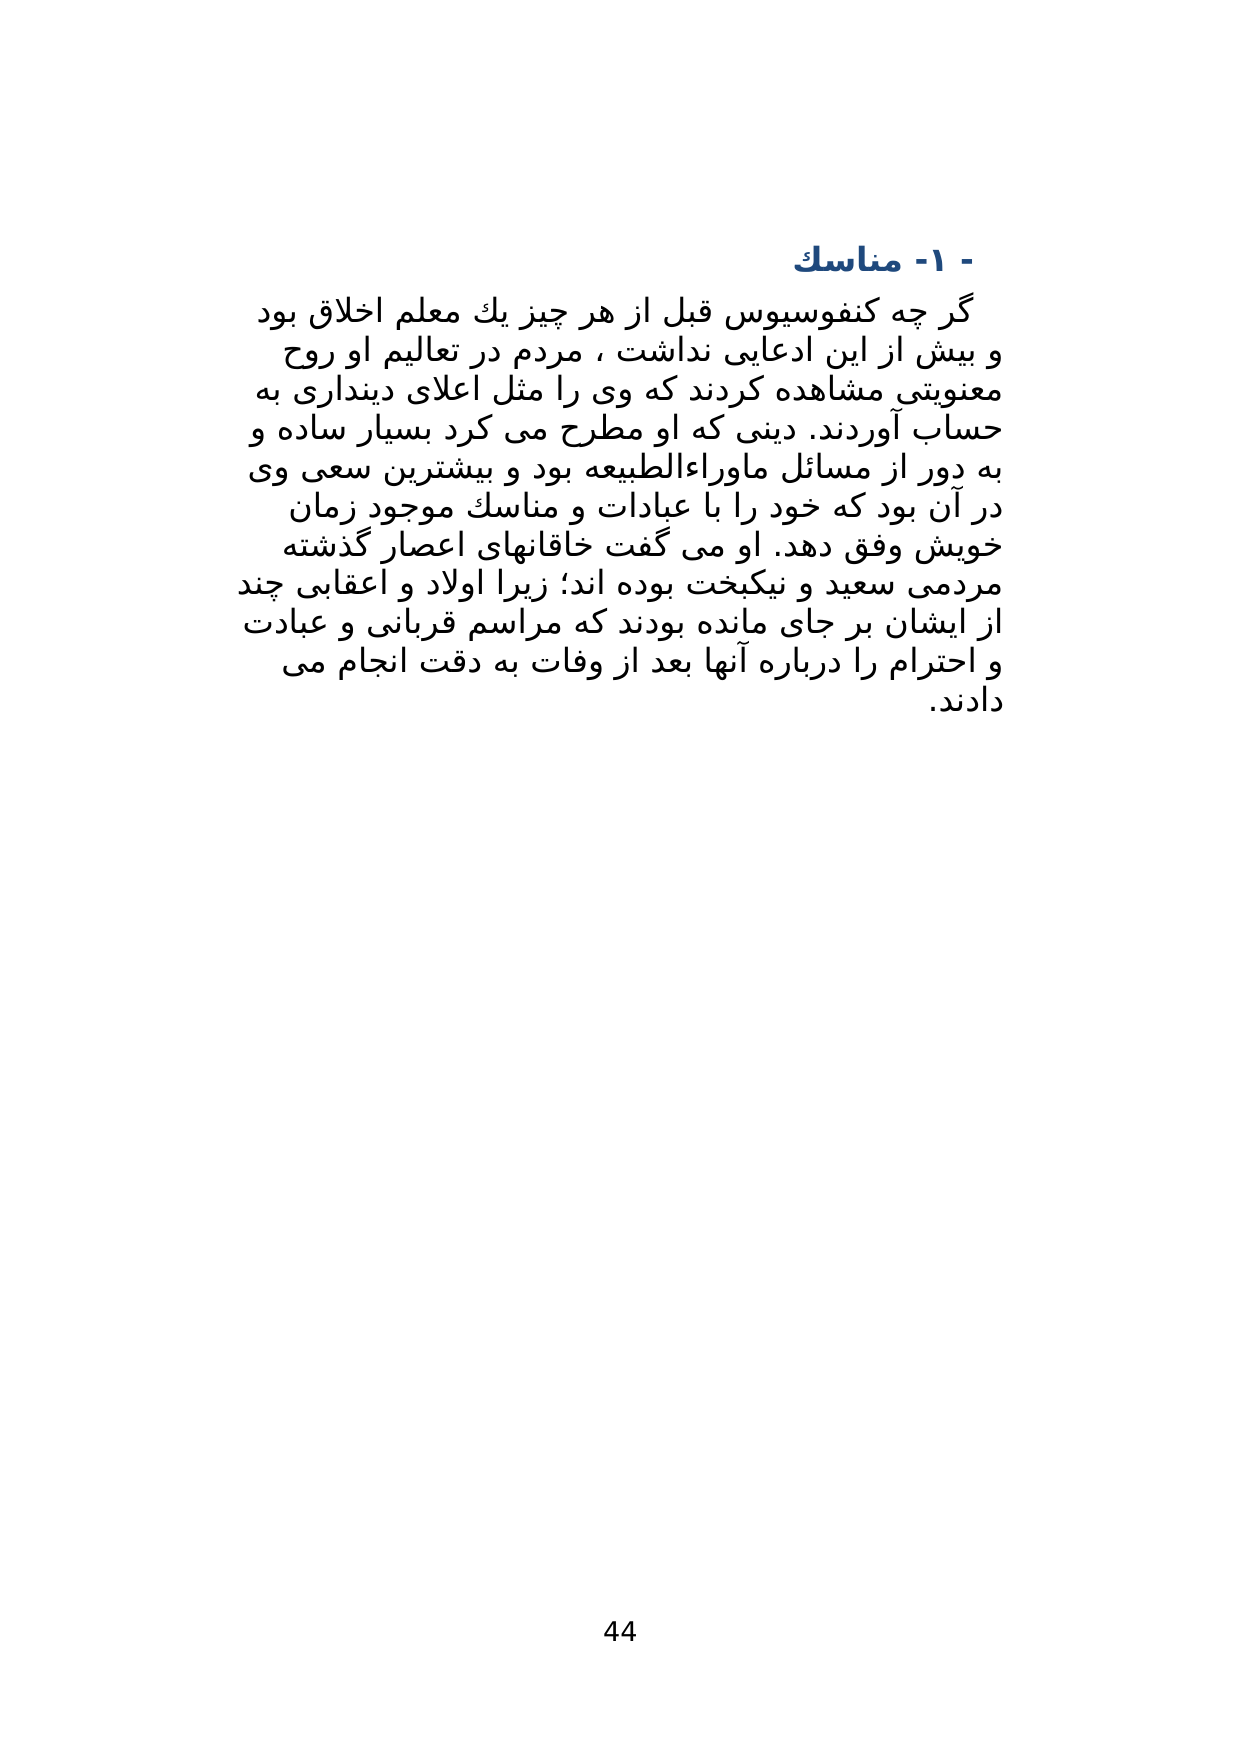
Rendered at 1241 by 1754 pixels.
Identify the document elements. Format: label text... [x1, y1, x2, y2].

text گر چه كنفوسيوس قبل از هر چيز يك معلم اخلاق بود و بيش از اين ادعايى نداشت ، مردم در تعاليم او روح معنويتى مشاهده كردند كه وى را مثل اعلاى ديندارى به حساب آوردند. دينى كه او مطرح مى كرد بسيار ساده و به دور از مسائل ماوراءالطبيعه بود و بيشترين سعى وى در آن بود كه خود را با عبادات و مناسك موجود زمان خويش وفق دهد. او مى گفت خاقانهاى اعصار گذشته مردمى سعيد و نيكبخت بوده اند؛ زيرا اولاد و اعقابى چند از ايشان بر جاى مانده بودند كه مراسم قربانى و عبادت و احترام را درباره آنها بعد از وفات به دقت انجام مى دادند. [236, 292, 1004, 719]
subtitle - ١- مناسك [236, 241, 1004, 279]
